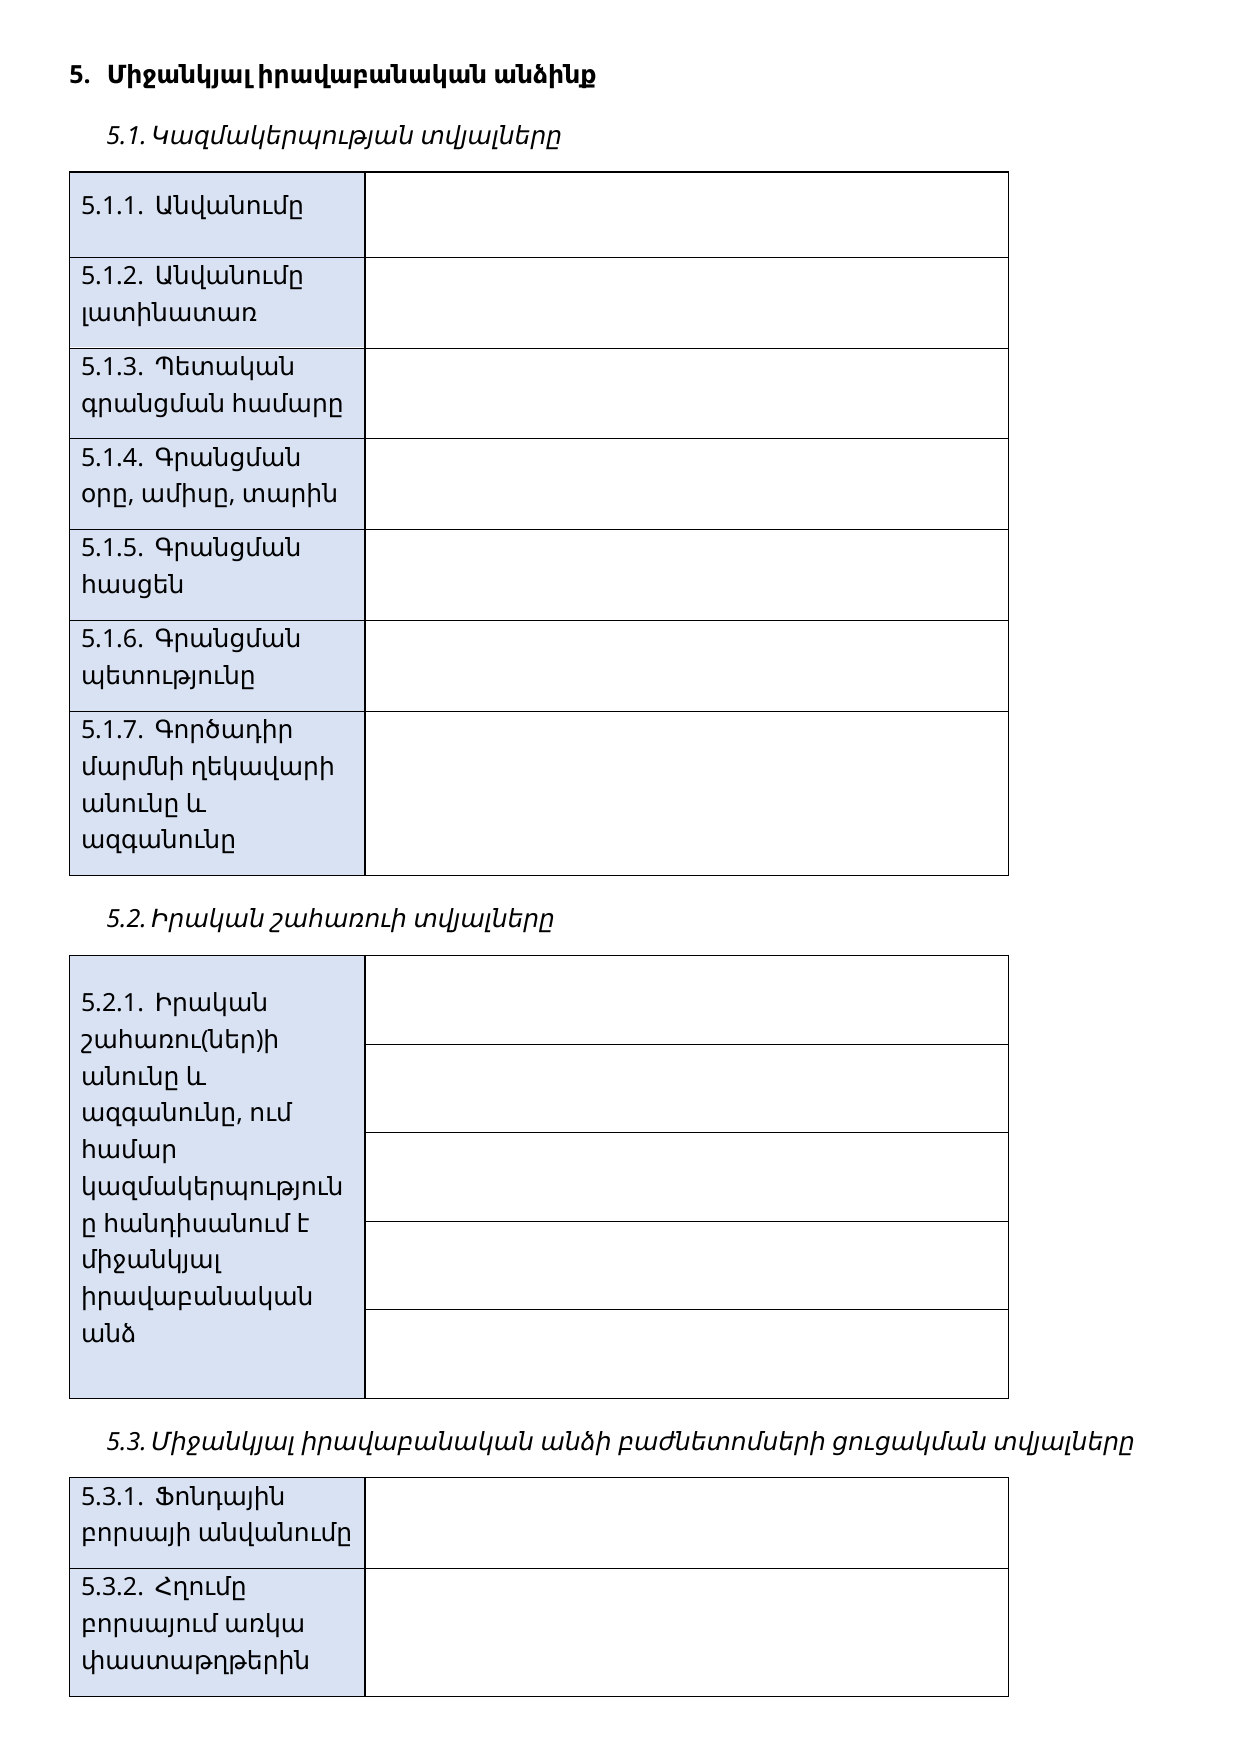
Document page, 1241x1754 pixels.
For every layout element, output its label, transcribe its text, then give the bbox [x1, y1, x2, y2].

table_cell Անվանումը լատինատառ [70, 258, 364, 347]
list Միջանկյալ իրավաբանական անձի բաժնետոմսերի ցուցակման տվյալները [106, 1424, 1167, 1458]
table_cell [366, 1310, 1008, 1398]
table_header Ֆոնդային բորսայի անվանումը [70, 1478, 364, 1568]
table_cell Հղումը բորսայում առկա փաստաթղթերին [70, 1569, 364, 1696]
table_cell [366, 439, 1008, 529]
table_cell [366, 621, 1008, 711]
table_cell [366, 1133, 1008, 1221]
table_cell Գործադիր մարմնի ղեկավարի անունը և ազգանունը [70, 712, 364, 875]
table_cell [366, 1045, 1008, 1132]
list Միջանկյալ իրավաբանական անձինք [69, 56, 1167, 90]
table_header [366, 1478, 1008, 1568]
table_cell [366, 712, 1008, 875]
table_header Իրական շահառու(ներ)ի անունը և ազգանունը, ում համար կազմակերպությունը հանդիսանում է միջանկյալ իրավաբանական անձ [70, 956, 364, 1398]
table_header [366, 956, 1008, 1043]
table_header [366, 173, 1008, 257]
table_cell [366, 1569, 1008, 1696]
table_cell Գրանցման օրը, ամիսը, տարին [70, 439, 364, 529]
list Կազմակերպության տվյալները [106, 118, 1167, 152]
table_cell Պետական գրանցման համարը [70, 349, 364, 438]
table_header Անվանումը [70, 173, 364, 257]
table_cell Գրանցման հասցեն [70, 530, 364, 620]
list Իրական շահառուի տվյալները [106, 901, 1167, 935]
table_cell [366, 1222, 1008, 1309]
table_cell Գրանցման պետությունը [70, 621, 364, 711]
table_cell [366, 258, 1008, 347]
table_cell [366, 349, 1008, 438]
table_cell [366, 530, 1008, 620]
